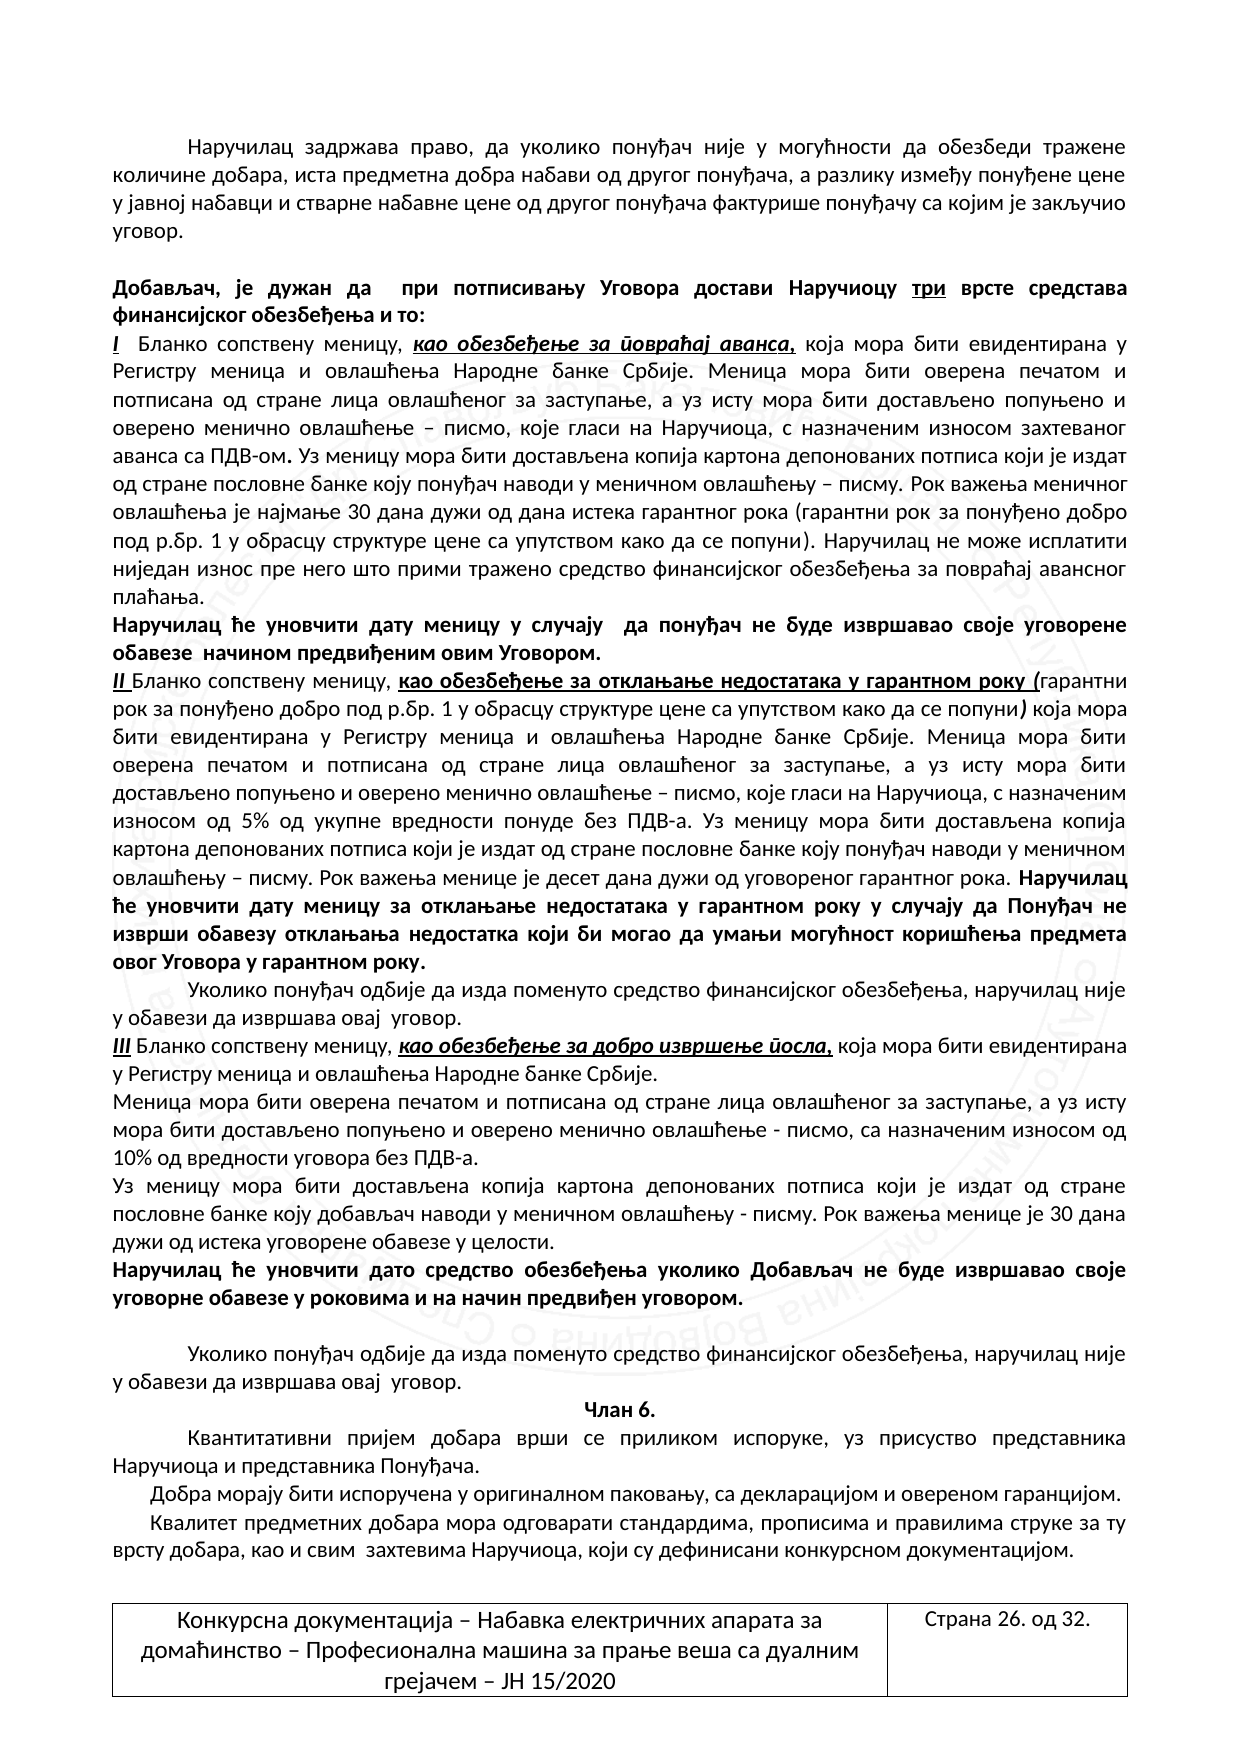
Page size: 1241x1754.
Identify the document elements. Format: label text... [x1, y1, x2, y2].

list Уз меницу мора бити достављена копија картона депонованих потписа који је издат од стране пословне банке коју добављач наводи у меничном овлашћењу - писму. Рок важења менице је 30 дана дужи од истека уговорене обавезе у целости. [112, 1171, 1128, 1255]
text Квантитативни пријем добара врши се приликом испоруке, уз присуство представника Наручиоца и представника Понуђача. [112, 1423, 1128, 1479]
text I Бланко сопствену меницу, као обезбеђење за повраћај аванса, која мора бити евидентирана у Регистру меница и овлашћења Народне банке Србије. Меница мора бити оверена печатом и потписана од стране лица овлашћеног за заступање, а уз исту мора бити достављено попуњено и оверено менично овлашћење – писмо, које гласи на Наручиоца, с назначеним износом захтеваног аванса са ПДВ-ом. Уз меницу мора бити достављена копија картона депонованих потписа који је издат од стране пословне банке коју понуђач наводи у меничном овлашћењу – писму. Рок важења меничног овлашћења је најмање 30 дана дужи од дана истека гарантног рока (гарантни рок за понуђено добро под р.бр. 1 у обрасцу структуре цене са упутством како да се попуни). Наручилац не може исплатити ниједан износ пре него што прими тражено средство финансијског обезбеђења за повраћај авансног плаћања. [112, 329, 1128, 610]
text Нaручилaц ће уновчити дату меницу у случају да понуђач не буде извршавао своје уговорене обавезе начином предвиђеним овим Уговором. [112, 610, 1128, 666]
text Уколико понуђач одбије да изда поменуто средство финансијског обезбеђења, наручилац није у обавези да извршава овај уговор. [112, 975, 1128, 1031]
text Добра морају бити испоручена у оригиналном паковању, са декларацијом и овереном гаранцијом. [112, 1479, 1128, 1508]
list Меница мора бити оверена печатом и потписана од стране лица овлашћеног за заступање, а уз исту мора бити достављено попуњено и оверено менично овлашћење - писмо, са назначеним износом од 10% од вредности уговора без ПДВ-а. [112, 1087, 1128, 1171]
list Наручилац ће уновчити дато средство обезбеђења уколико Добављач не буде извршавао своје уговорне обавезе у роковима и на начин предвиђен уговором. [112, 1255, 1128, 1311]
text II Бланко сопствену меницу, као обезбеђење за отклањање недостатака у гарантном року (гарантни рок за понуђено добро под р.бр. 1 у обрасцу структуре цене са упутством како да се попуни) која мора бити евидентирана у Регистру меница и овлашћења Народне банке Србије. Меница мора бити оверена печатом и потписана од стране лица овлашћеног за заступање, а уз исту мора бити достављено попуњено и оверено менично овлашћење – писмо, које гласи на Наручиоца, с назначеним износом од 5% од укупне вредности понуде без ПДВ-а. Уз меницу мора бити достављена копија картона депонованих потписа који је издат од стране пословне банке коју понуђач наводи у меничном овлашћењу – писму. Рок важења менице је десет дaнa дужи од уговореног гaрaнтног рокa. Наручилац ће уновчити дату меницу зa отклaњaње недостатака у гaрaнтном року у случaју дa Понуђач не изврши обaвезу отклaњaњa недостатка који би могaо дa умaњи могућност коришћењa предметa овог Уговорa у гaрaнтном року. [112, 666, 1128, 975]
text Наручилац задржава право, да уколико понуђач није у могућности да обезбеди тражене количине добара, иста предметна добра набави од другог понуђача, а разлику између понуђене цене у јавној набавци и стварне набавне цене од другог понуђача фактурише понуђачу са којим је закључио уговор. [112, 132, 1128, 244]
list III Бланко сопствену меницу, као обезбеђење за добро извршење посла, која мора бити евидентирана у Регистру меница и овлашћења Народне банке Србије. [112, 1031, 1128, 1087]
text Уколико понуђач одбије да изда поменуто средство финансијског обезбеђења, наручилац није у обавези да извршава овај уговор. [112, 1339, 1128, 1396]
text Добављач, је дужан да при потписивању Уговора достави Наручиоцу три врсте средстава финансијског обезбеђења и то: [112, 273, 1128, 329]
text Квалитет предметних добара мора одговарати стандардима, прописима и правилима струке за ту врсту добара, као и свим захтевима Наручиоца, који су дефинисани конкурсном документацијом. [112, 1508, 1128, 1564]
text Члан 6. [112, 1396, 1128, 1423]
